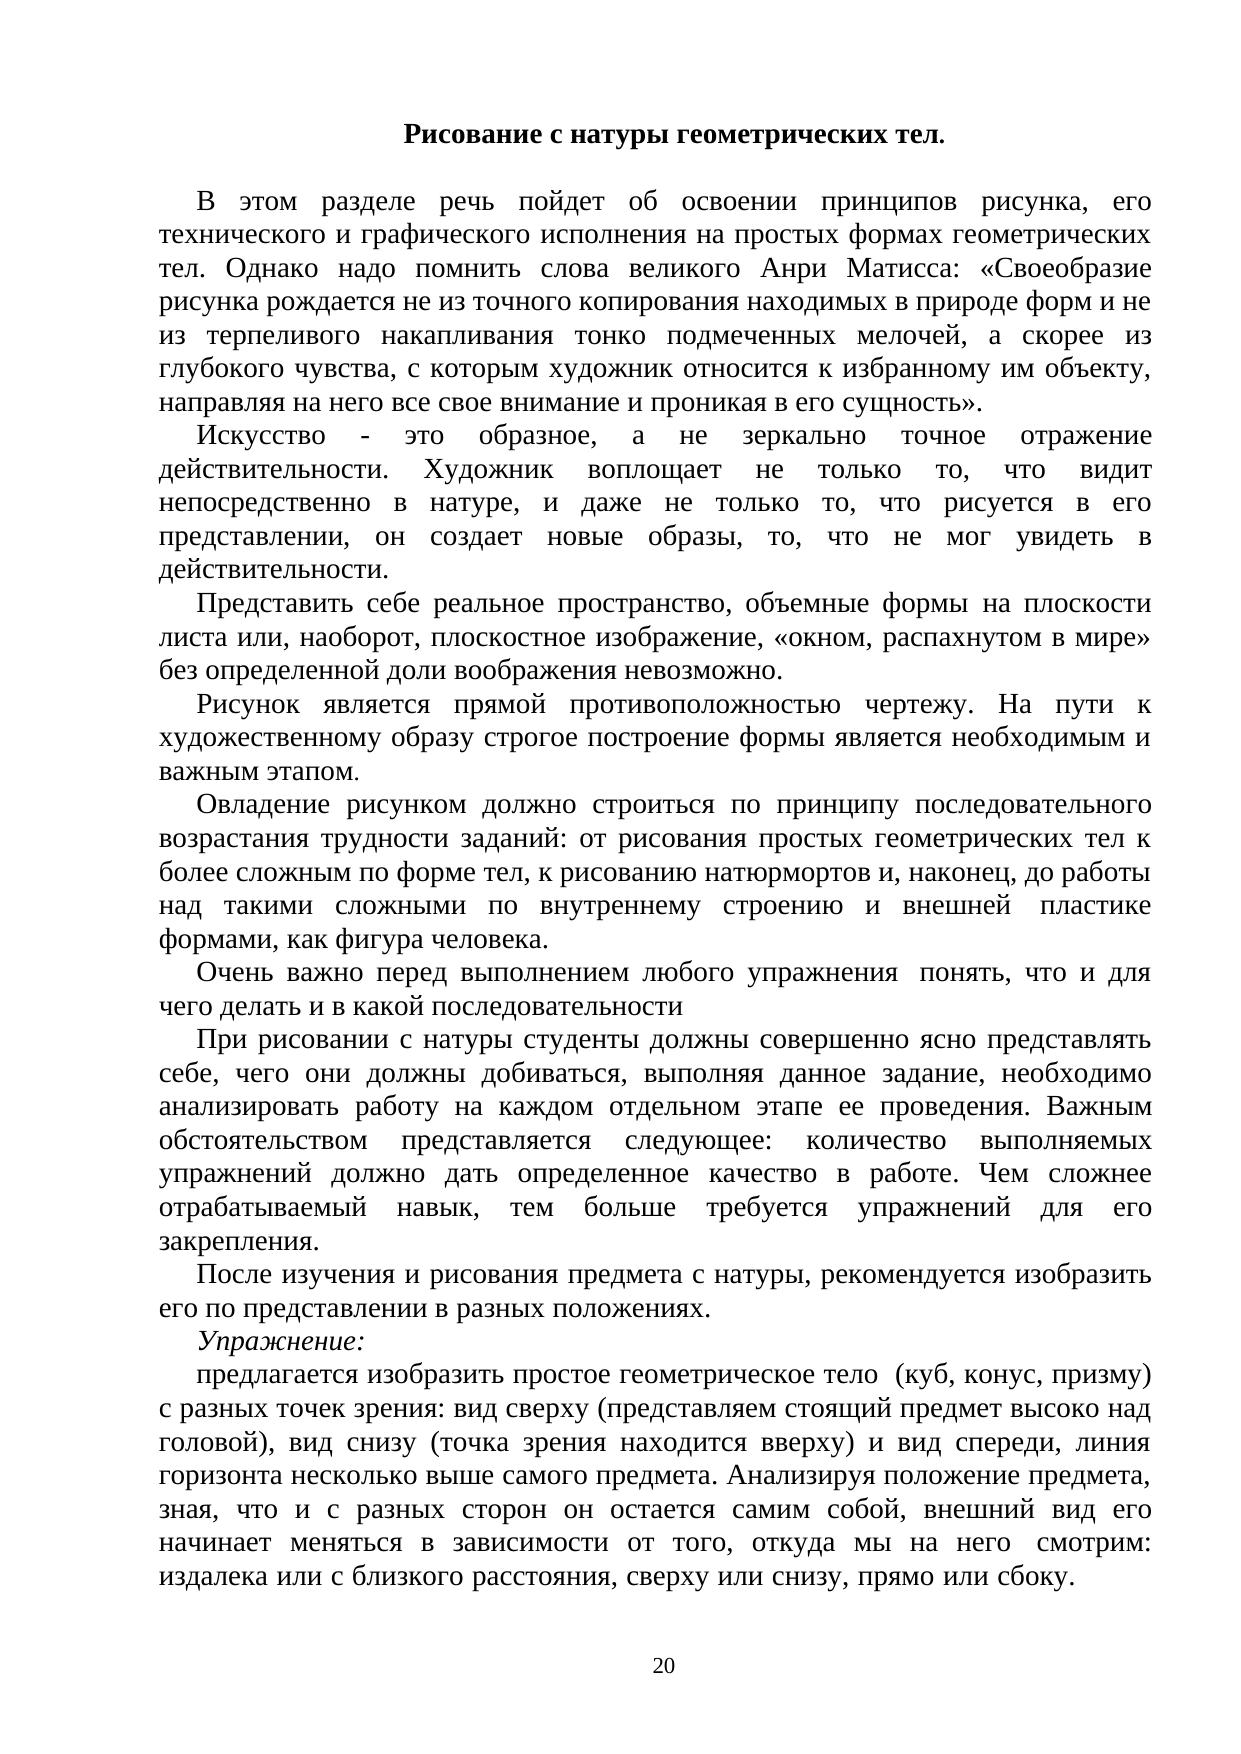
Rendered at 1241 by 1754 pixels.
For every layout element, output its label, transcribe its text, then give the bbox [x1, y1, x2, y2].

text Рисунок является прямой противоположностью чертежу. На пути к художественному образу строгое построение формы является необходимым и важным этапом. [158, 686, 1151, 787]
text При рисовании с натуры студенты должны совершенно ясно представлять себе, чего они должны добиваться, выполняя данное задание, необходимо анализировать работу на каждом отдельном этапе ее проведения. Важным обстоятельством представляется следующее: количество выполняемых упражнений должно дать определенное качество в работе. Чем сложнее отрабатываемый навык, тем больше требуется упражнений для его закрепления. [158, 1021, 1152, 1256]
text Упражнение: [196, 1323, 1173, 1357]
text Очень важно перед выполнением любого упражнения понять, что и для чего делать и в какой последовательности [158, 954, 1151, 1021]
text Искусство - это образное, а не зеркально точное отражение действительности. Художник воплощает не только то, что видит непосредственно в натуре, и даже не только то, что рисуется в его представлении, он создает новые образы, то, что не мог увидеть в действительности. [158, 417, 1152, 585]
text После изучения и рисования предмета с натуры, рекомендуется изобразить его по представлении в разных положениях. [158, 1256, 1152, 1323]
text Представить себе реальное пространство, объемные формы на плоскости листа или, наоборот, плоскостное изображение, «окном, распахнутом в мире» без определенной доли воображения невозможно. [158, 585, 1152, 686]
text Овладение рисунком должно строиться по принципу последовательного возрастания трудности заданий: от рисования простых геометрических тел к более сложным по форме тел, к рисованию натюрмортов и, наконец, до работы над такими сложными по внутреннему строению и внешней пластике формами, как фигура человека. [158, 787, 1152, 954]
subtitle Рисование с натуры геометрических тел. [207, 116, 1141, 149]
text предлагается изобразить простое геометрическое тело (куб, конус, призму) с разных точек зрения: вид сверху (представляем стоящий предмет высоко над головой), вид снизу (точка зрения находится вверху) и вид спереди, линия горизонта несколько выше самого предмета. Анализируя положение предмета, зная, что и с разных сторон он остается самим собой, внешний вид его начинает меняться в зависимости от того, откуда мы на него смотрим: издалека или с близкого расстояния, сверху или снизу, прямо или сбоку. [158, 1357, 1152, 1591]
text В этом разделе речь пойдет об освоении принципов рисунка, его технического и графического исполнения на простых формах геометрических тел. Однако надо помнить слова великого Анри Матисса: «Своеобразие рисунка рождается не из точного копирования находимых в природе форм и не из терпеливого накапливания тонко подмеченных мелочей, а скорее из глубокого чувства, с которым художник относится к избранному им объекту, направляя на него все свое внимание и проникая в его сущность». [158, 183, 1152, 417]
